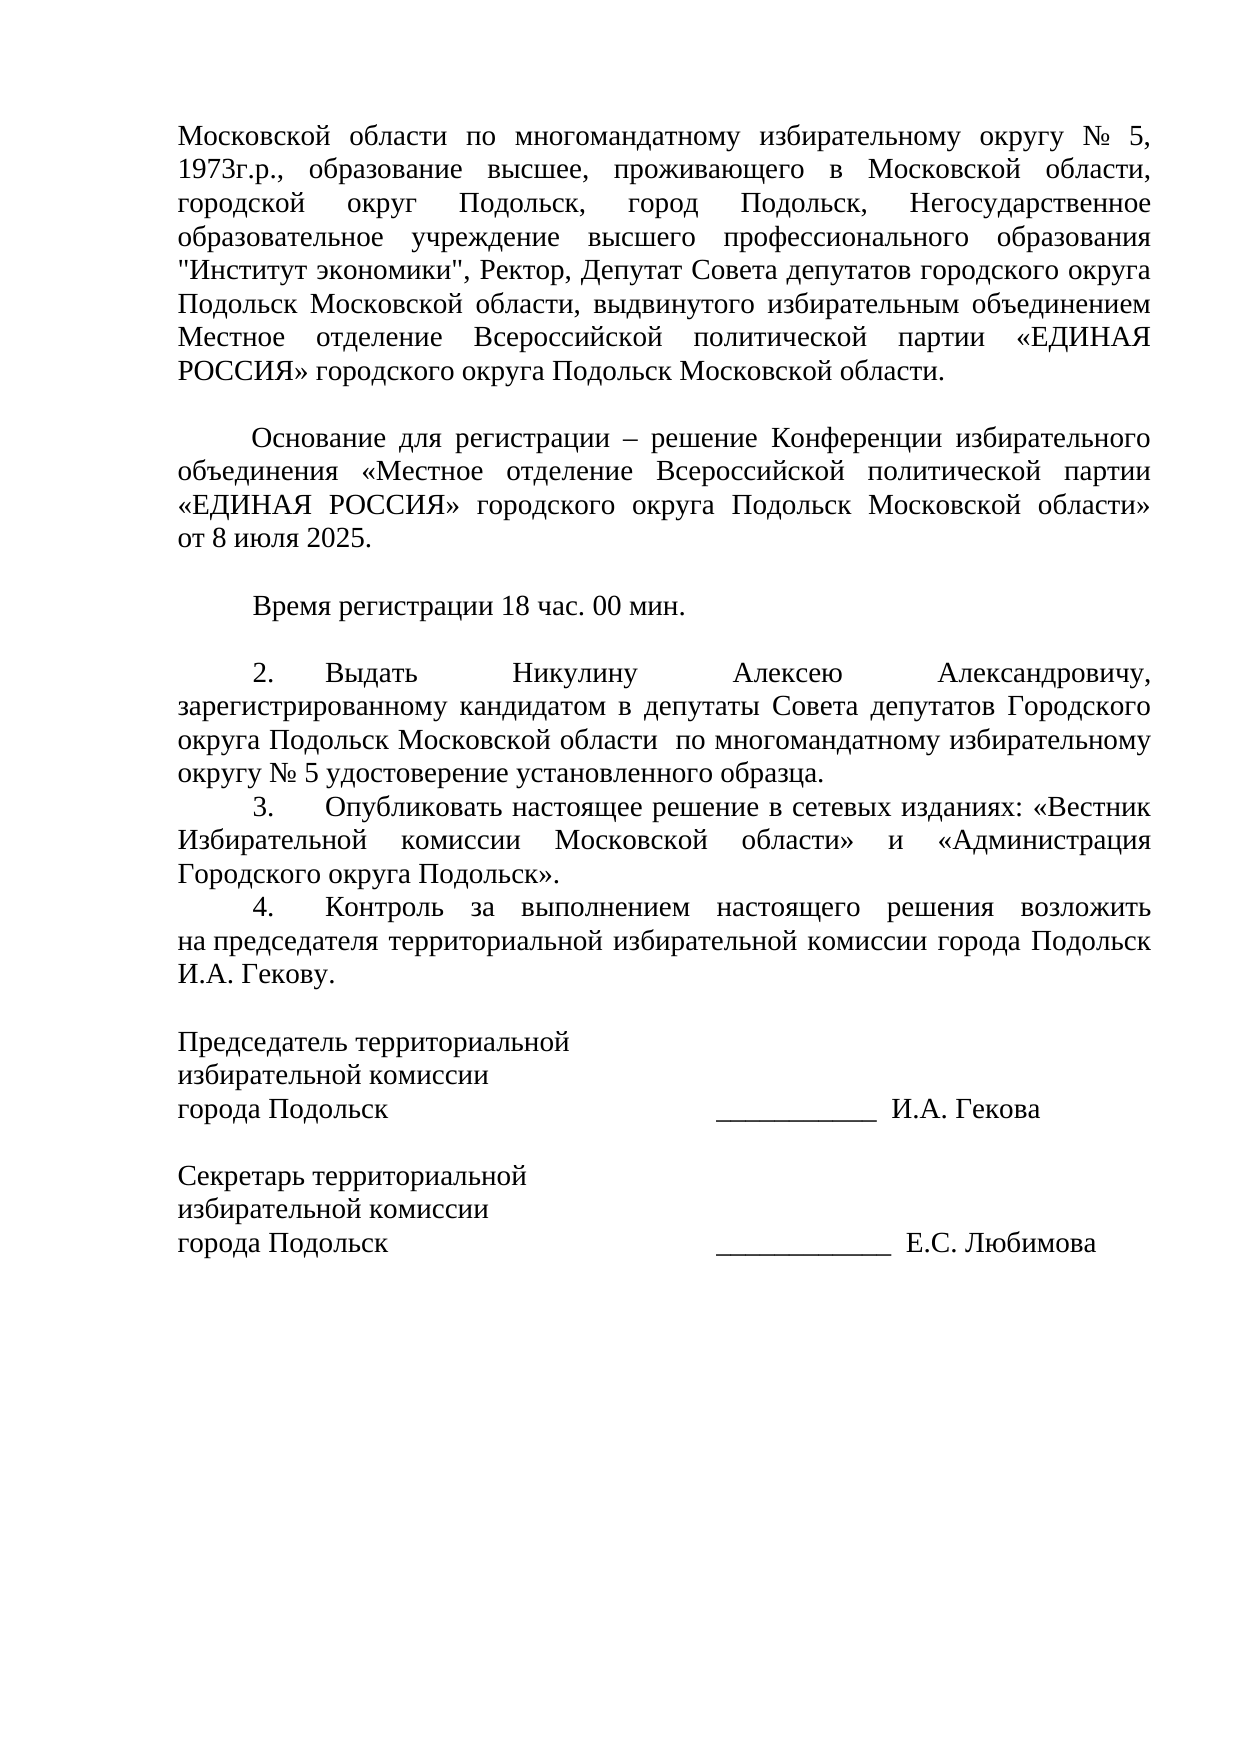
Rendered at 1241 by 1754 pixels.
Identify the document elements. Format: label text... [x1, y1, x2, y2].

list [177, 118, 1152, 386]
text Время регистрации 18 час. 00 мин. [177, 588, 1152, 621]
list Опубликовать настоящее решение в сетевых изданиях: «Вестник Избирательной комиссии Московской области» и «Администрация Городского округа Подольск». [177, 789, 1152, 889]
text избирательной комиссии [177, 1057, 1152, 1091]
text Секретарь территориальной [177, 1158, 1152, 1191]
text Основание для регистрации – решение Конференции избирательного объединения «Местное отделение Всероссийской политической партии «ЕДИНАЯ РОССИЯ» городского округа Подольск Московской области» от 8 июля 2025. [177, 420, 1152, 554]
list Выдать Никулину Алексею Александровичу, зарегистрированному кандидатом в депутаты Совета депутатов Городского округа Подольск Московской области по многомандатному избирательному округу № 5 удостоверение установленного образца. [177, 655, 1152, 789]
text города Подольск ___________ И.А. Гекова [177, 1091, 1152, 1124]
text города Подольск ____________ Е.С. Любимова [177, 1225, 1152, 1258]
text Председатель территориальной [177, 1024, 1152, 1057]
list Контроль за выполнением настоящего решения возложить на председателя территориальной избирательной комиссии города Подольск И.А. Гекову. [177, 889, 1152, 990]
text избирательной комиссии [177, 1191, 1152, 1225]
